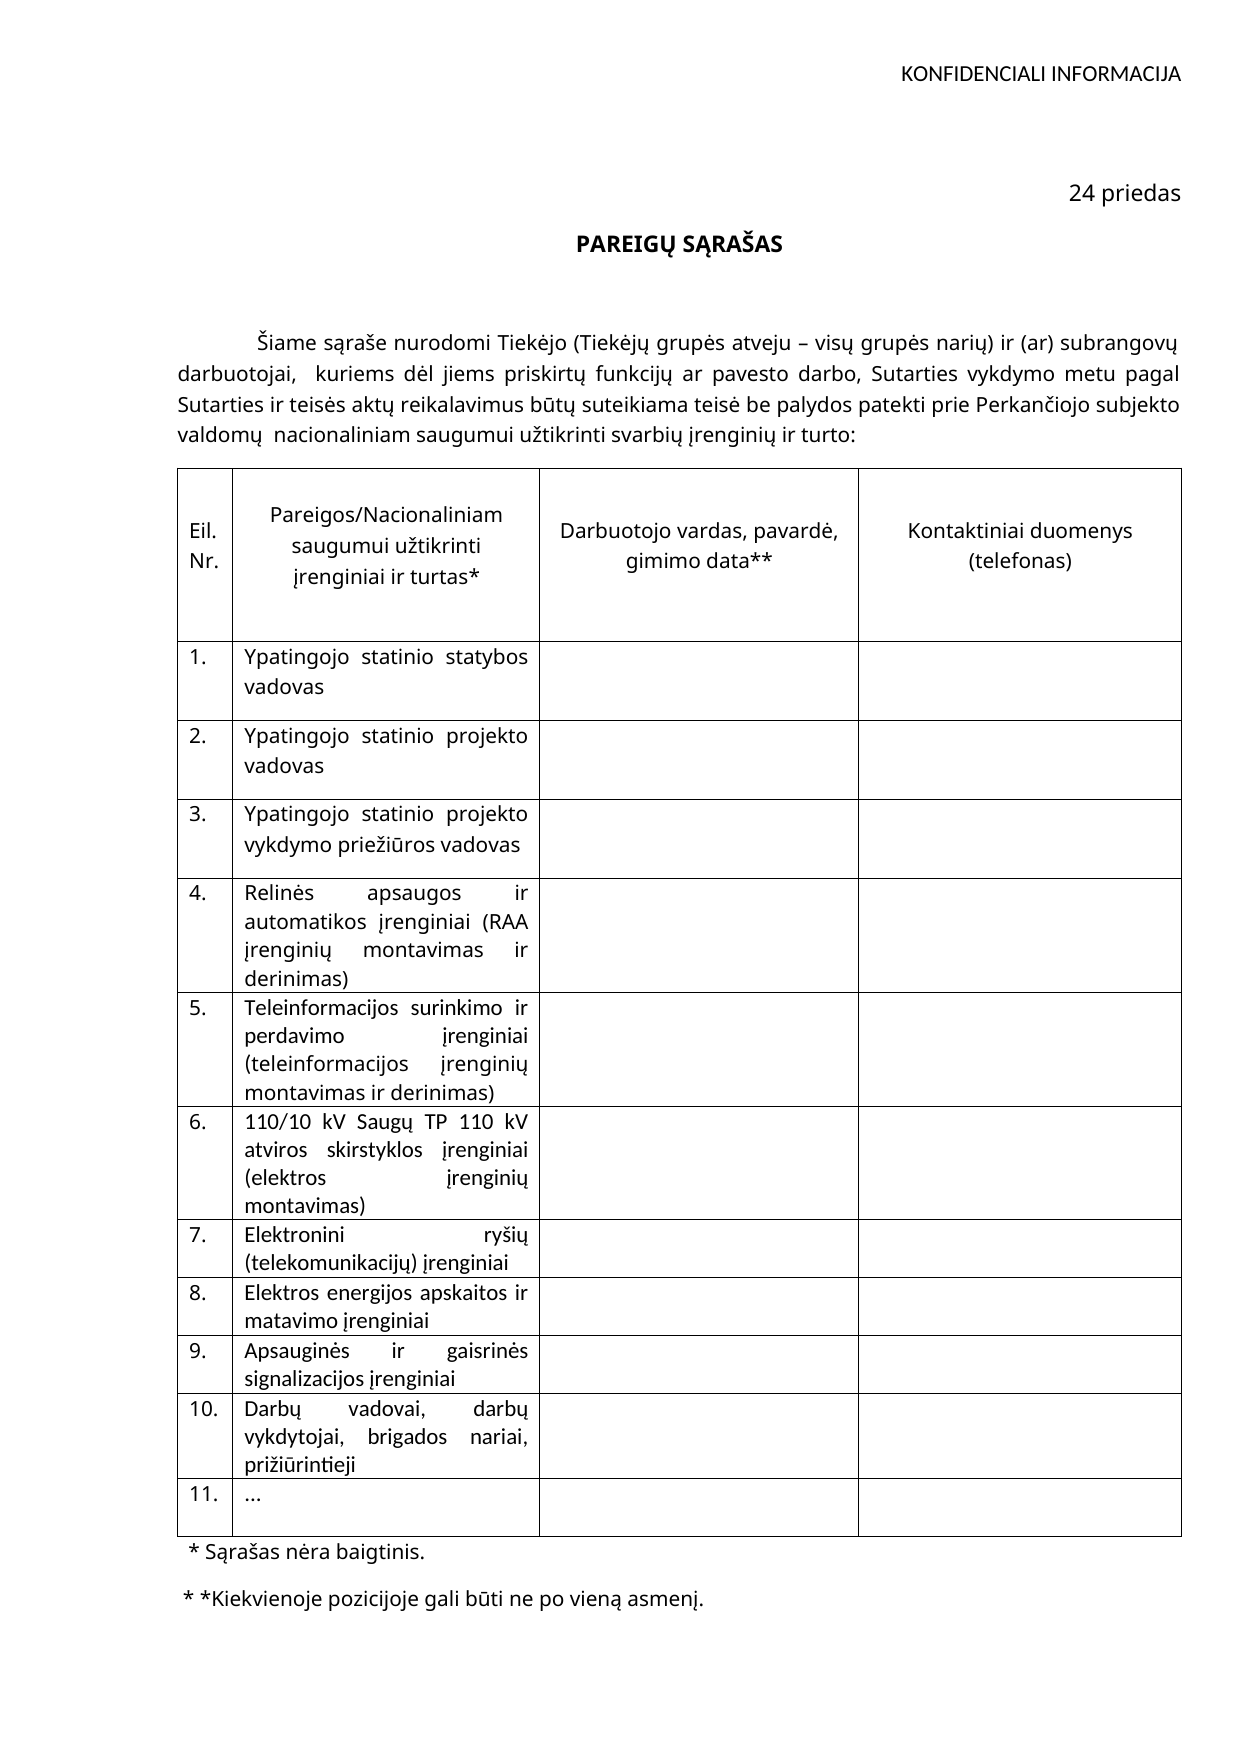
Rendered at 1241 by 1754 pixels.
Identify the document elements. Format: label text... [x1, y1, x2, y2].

text Šiame sąraše nurodomi Tiekėjo (Tiekėjų grupės atveju – visų grupės narių) ir (ar) subrangovų darbuotojai, kuriems dėl jiems priskirtų funkcijų ar pavesto darbo, Sutarties vykdymo metu pagal Sutarties ir teisės aktų reikalavimus būtų suteikiama teisė be palydos patekti prie Perkančiojo subjekto valdomų nacionaliniam saugumui užtikrinti svarbių įrenginių ir turto: [177, 328, 1181, 449]
table_cell Ypatingojo statinio projekto vadovas [233, 721, 539, 798]
table_cell [178, 1220, 232, 1277]
text PAREIGŲ SĄRAŠAS [177, 228, 1181, 259]
table_cell [540, 1278, 858, 1335]
table_cell [178, 1394, 232, 1478]
table_cell [178, 1479, 232, 1536]
table_cell [178, 1336, 232, 1393]
table_cell Relinės apsaugos ir automatikos įrenginiai (RAA įrenginių montavimas ir derinimas) [233, 879, 539, 992]
table_cell [178, 1107, 232, 1219]
table_cell [859, 1394, 1181, 1478]
table_cell [859, 1107, 1181, 1219]
table_cell [178, 800, 232, 877]
table_cell [540, 1107, 858, 1219]
table_cell [859, 1479, 1181, 1536]
table_cell Darbų vadovai, darbų vykdytojai, brigados nariai, prižiūrintieji [233, 1394, 539, 1478]
table_cell [540, 642, 858, 720]
table_header Eil. Nr. [178, 469, 232, 641]
table_cell Apsauginės ir gaisrinės signalizacijos įrenginiai [233, 1336, 539, 1393]
table_cell Elektronini ryšių (telekomunikacijų) įrenginiai [233, 1220, 539, 1277]
text * *Kiekvienoje pozicijoje gali būti ne po vieną asmenį. [177, 1584, 1181, 1613]
table_header Darbuotojo vardas, pavardė, gimimo data** [540, 469, 858, 641]
table_cell [859, 642, 1181, 720]
table_cell Ypatingojo statinio projekto vykdymo priežiūros vadovas [233, 800, 539, 877]
table_cell [178, 993, 232, 1106]
table_cell [178, 879, 232, 992]
table_cell Teleinformacijos surinkimo ir perdavimo įrenginiai (teleinformacijos įrenginių montavimas ir derinimas) [233, 993, 539, 1106]
table_cell [859, 721, 1181, 798]
table_cell Elektros energijos apskaitos ir matavimo įrenginiai [233, 1278, 539, 1335]
table_cell [540, 993, 858, 1106]
table_cell [859, 1220, 1181, 1277]
table_cell [540, 1479, 858, 1536]
table_cell [540, 879, 858, 992]
table_header Pareigos/Nacionaliniam saugumui užtikrinti įrenginiai ir turtas* [233, 469, 539, 641]
text 24 priedas [177, 177, 1181, 208]
table_cell ... [233, 1479, 539, 1536]
table_cell [178, 1278, 232, 1335]
table_header Kontaktiniai duomenys (telefonas) [859, 469, 1181, 641]
table_cell [540, 800, 858, 877]
table_cell Ypatingojo statinio statybos vadovas [233, 642, 539, 720]
table_cell [178, 642, 232, 720]
text * Sąrašas nėra baigtinis. [177, 1537, 1181, 1566]
table_cell [859, 1278, 1181, 1335]
table_cell [540, 1394, 858, 1478]
table_cell [540, 1220, 858, 1277]
table_cell [540, 721, 858, 798]
table_cell [178, 721, 232, 798]
table_cell 110/10 kV Saugų TP 110 kV atviros skirstyklos įrenginiai (elektros įrenginių montavimas) [233, 1107, 539, 1219]
table_cell [859, 993, 1181, 1106]
table_cell [540, 1336, 858, 1393]
table_cell [859, 800, 1181, 877]
table_cell [859, 879, 1181, 992]
table_cell [859, 1336, 1181, 1393]
